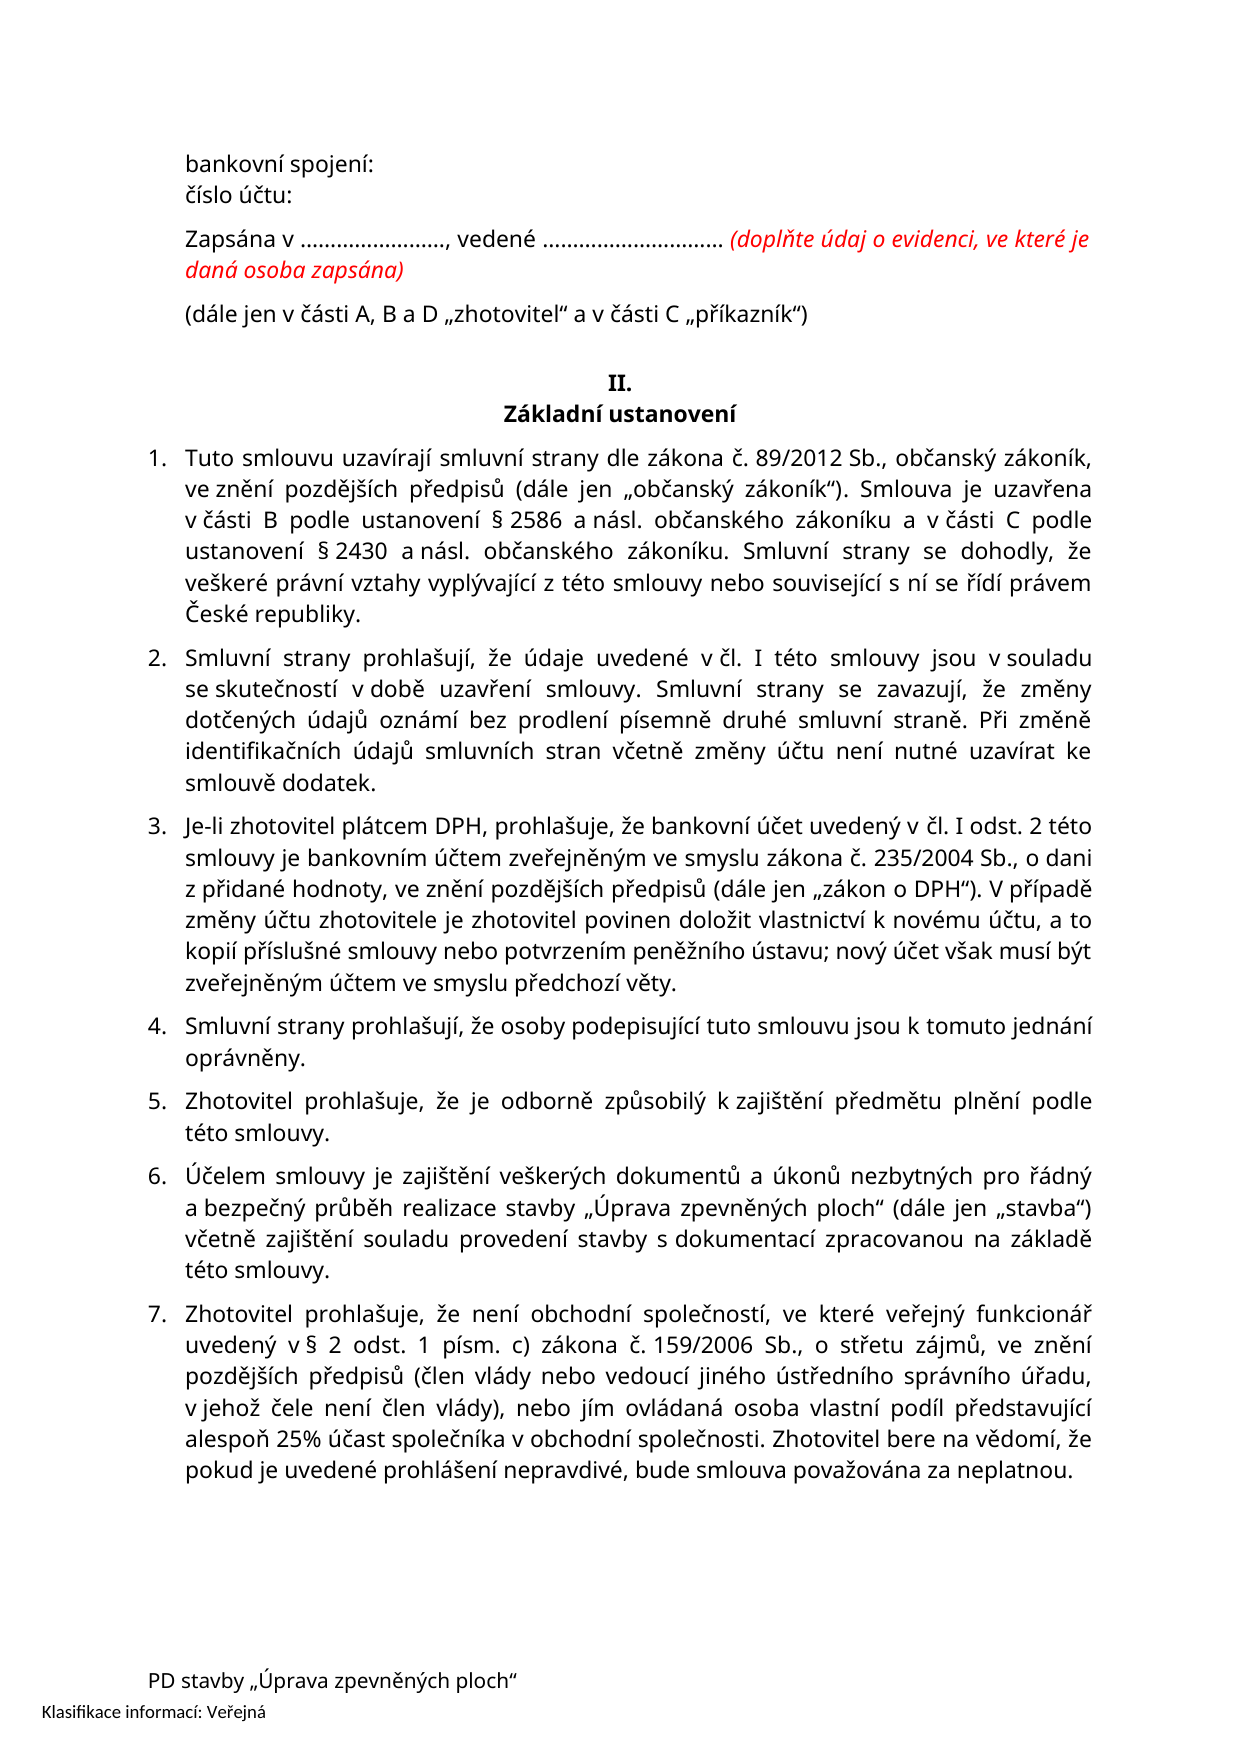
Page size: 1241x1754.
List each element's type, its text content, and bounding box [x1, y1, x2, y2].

list Tuto smlouvu uzavírají smluvní strany dle zákona č. 89/2012 Sb., občanský zákoník, ve znění pozdějších předpisů (dále jen „občanský zákoník“). Smlouva je uzavřena v části B podle ustanovení § 2586 a násl. občanského zákoníku a v části C podle ustanovení § 2430 a násl. občanského zákoníku. Smluvní strany se dohodly, že veškeré právní vztahy vyplývající z této smlouvy nebo související s ní se řídí právem České republiky. [148, 441, 1092, 629]
list Smluvní strany prohlašují, že údaje uvedené v čl. I této smlouvy jsou v souladu se skutečností v době uzavření smlouvy. Smluvní strany se zavazují, že změny dotčených údajů oznámí bez prodlení písemně druhé smluvní straně. Při změně identifikačních údajů smluvních stran včetně změny účtu není nutné uzavírat ke smlouvě dodatek. [148, 641, 1092, 798]
list Zhotovitel prohlašuje, že není obchodní společností, ve které veřejný funkcionář uvedený v § 2 odst. 1 písm. c) zákona č. 159/2006 Sb., o střetu zájmů, ve znění pozdějších předpisů (člen vlády nebo vedoucí jiného ústředního správního úřadu, v jehož čele není člen vlády), nebo jím ovládaná osoba vlastní podíl představující alespoň 25% účast společníka v obchodní společnosti. Zhotovitel bere na vědomí, že pokud je uvedené prohlášení nepravdivé, bude smlouva považována za neplatnou. [148, 1298, 1092, 1485]
list Je-li zhotovitel plátcem DPH, prohlašuje, že bankovní účet uvedený v čl. I odst. 2 této smlouvy je bankovním účtem zveřejněným ve smyslu zákona č. 235/2004 Sb., o dani z přidané hodnoty, ve znění pozdějších předpisů (dále jen „zákon o DPH“). V případě změny účtu zhotovitele je zhotovitel povinen doložit vlastnictví k novému účtu, a to kopií příslušné smlouvy nebo potvrzením peněžního ústavu; nový účet však musí být zveřejněným účtem ve smyslu předchozí věty. [148, 810, 1092, 998]
list bankovní spojení: [185, 148, 1092, 179]
list Smluvní strany prohlašují, že osoby podepisující tuto smlouvu jsou k tomuto jednání oprávněny. [148, 1010, 1092, 1073]
list číslo účtu: [185, 179, 1092, 210]
list Zhotovitel prohlašuje, že je odborně způsobilý k zajištění předmětu plnění podle této smlouvy. [148, 1085, 1092, 1148]
text II. Základní ustanovení [148, 366, 1092, 429]
list Účelem smlouvy je zajištění veškerých dokumentů a úkonů nezbytných pro řádný a bezpečný průběh realizace stavby „Úprava zpevněných ploch“ (dále jen „stavba“) včetně zajištění souladu provedení stavby s dokumentací zpracovanou na základě této smlouvy. [148, 1160, 1092, 1285]
text Zapsána v ……………………, vedené ………………………… (doplňte údaj o evidenci, ve které je daná osoba zapsána) [185, 223, 1092, 285]
text (dále jen v části A, B a D „zhotovitel“ a v části C „příkazník“) [185, 298, 1092, 329]
